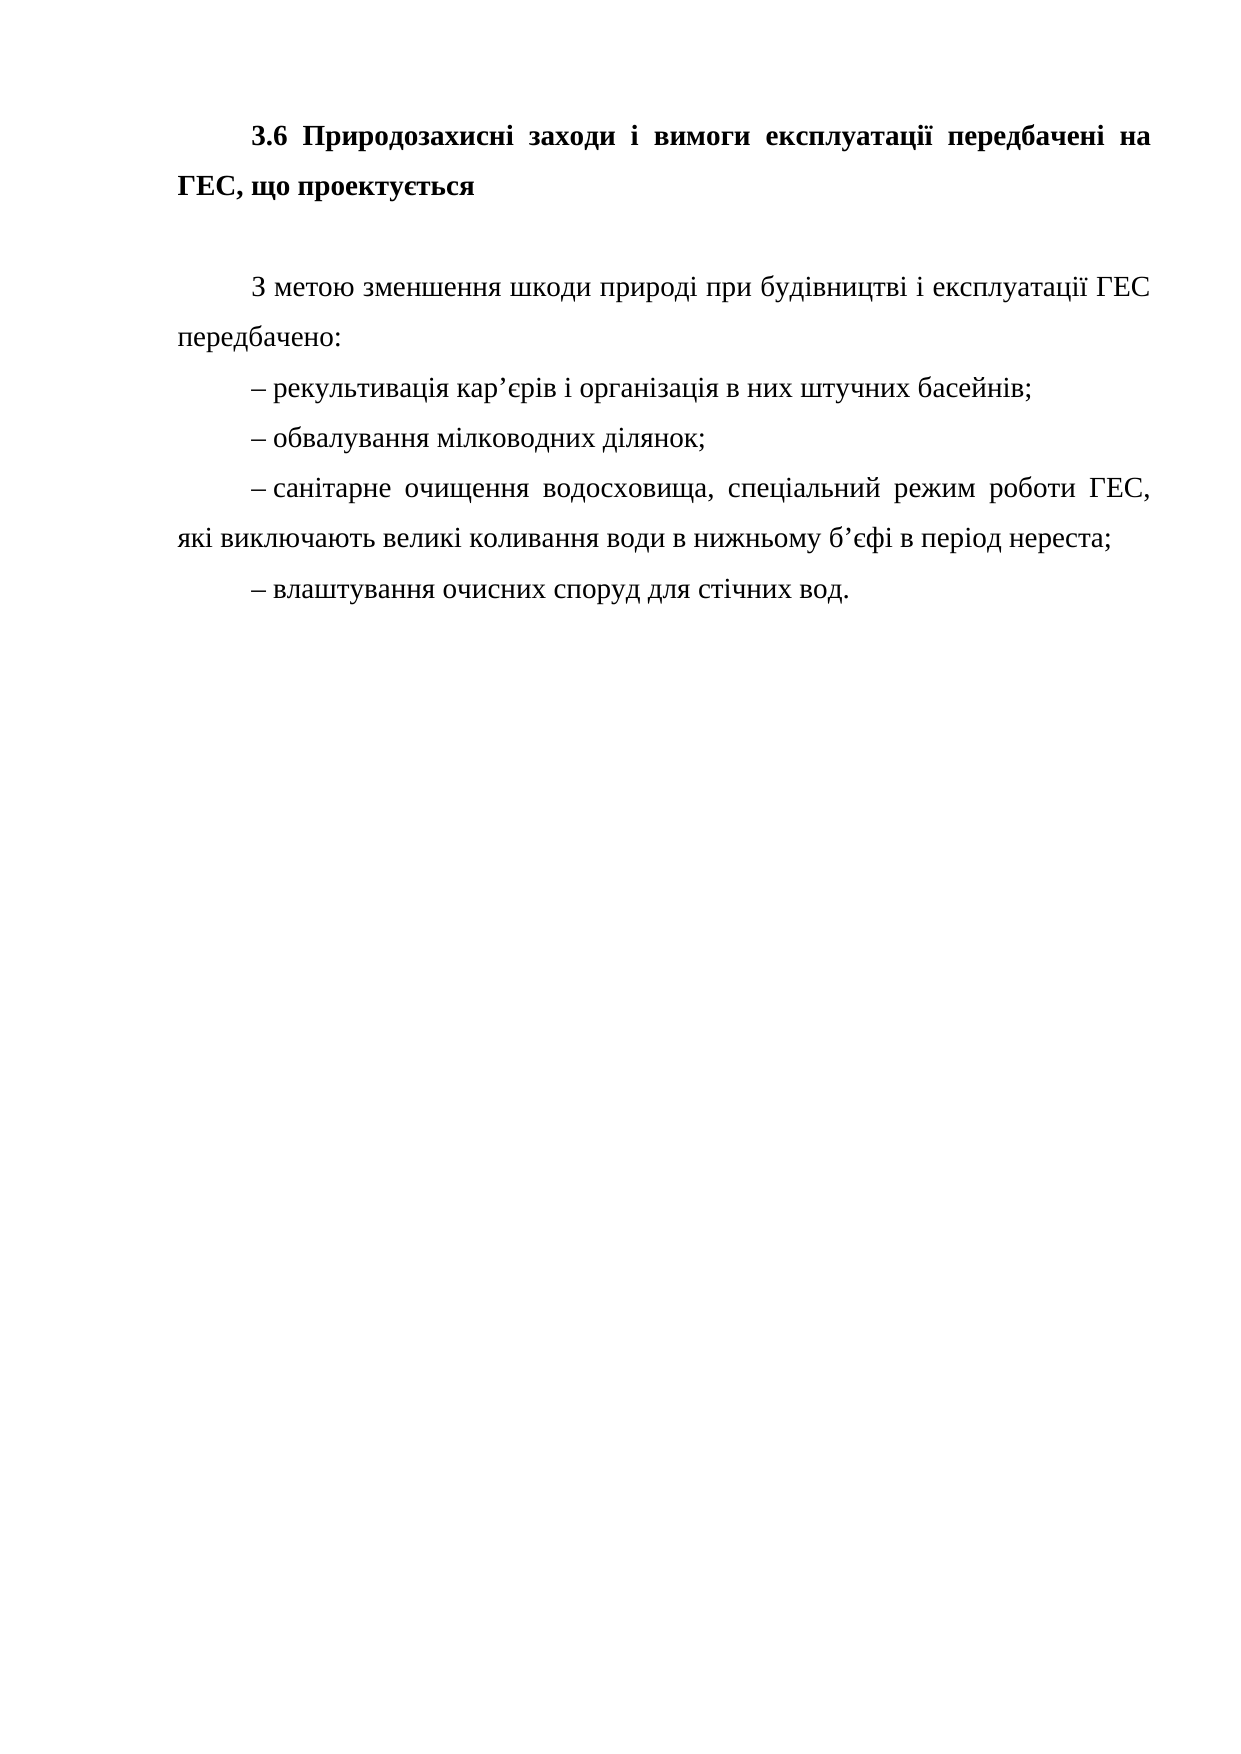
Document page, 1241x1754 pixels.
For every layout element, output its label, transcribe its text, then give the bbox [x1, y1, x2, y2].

text 3.6 Природозахисні заходи і вимоги експлуатації передбачені на ГЕС, що проектується [177, 118, 1152, 202]
text – рекультивація кар’єрів і організація в них штучних басейнів; [177, 370, 1152, 403]
text З метою зменшення шкоди природі при будівництві і експлуатації ГЕС передбачено: [177, 269, 1152, 353]
text – влаштування очисних споруд для стічних вод. [177, 571, 1152, 604]
text – санітарне очищення водосховища, спеціальний режим роботи ГЕС, які виключають великі коливання води в нижньому б’єфі в період нереста; [177, 470, 1152, 554]
text – обвалування мілководних ділянок; [177, 420, 1152, 453]
